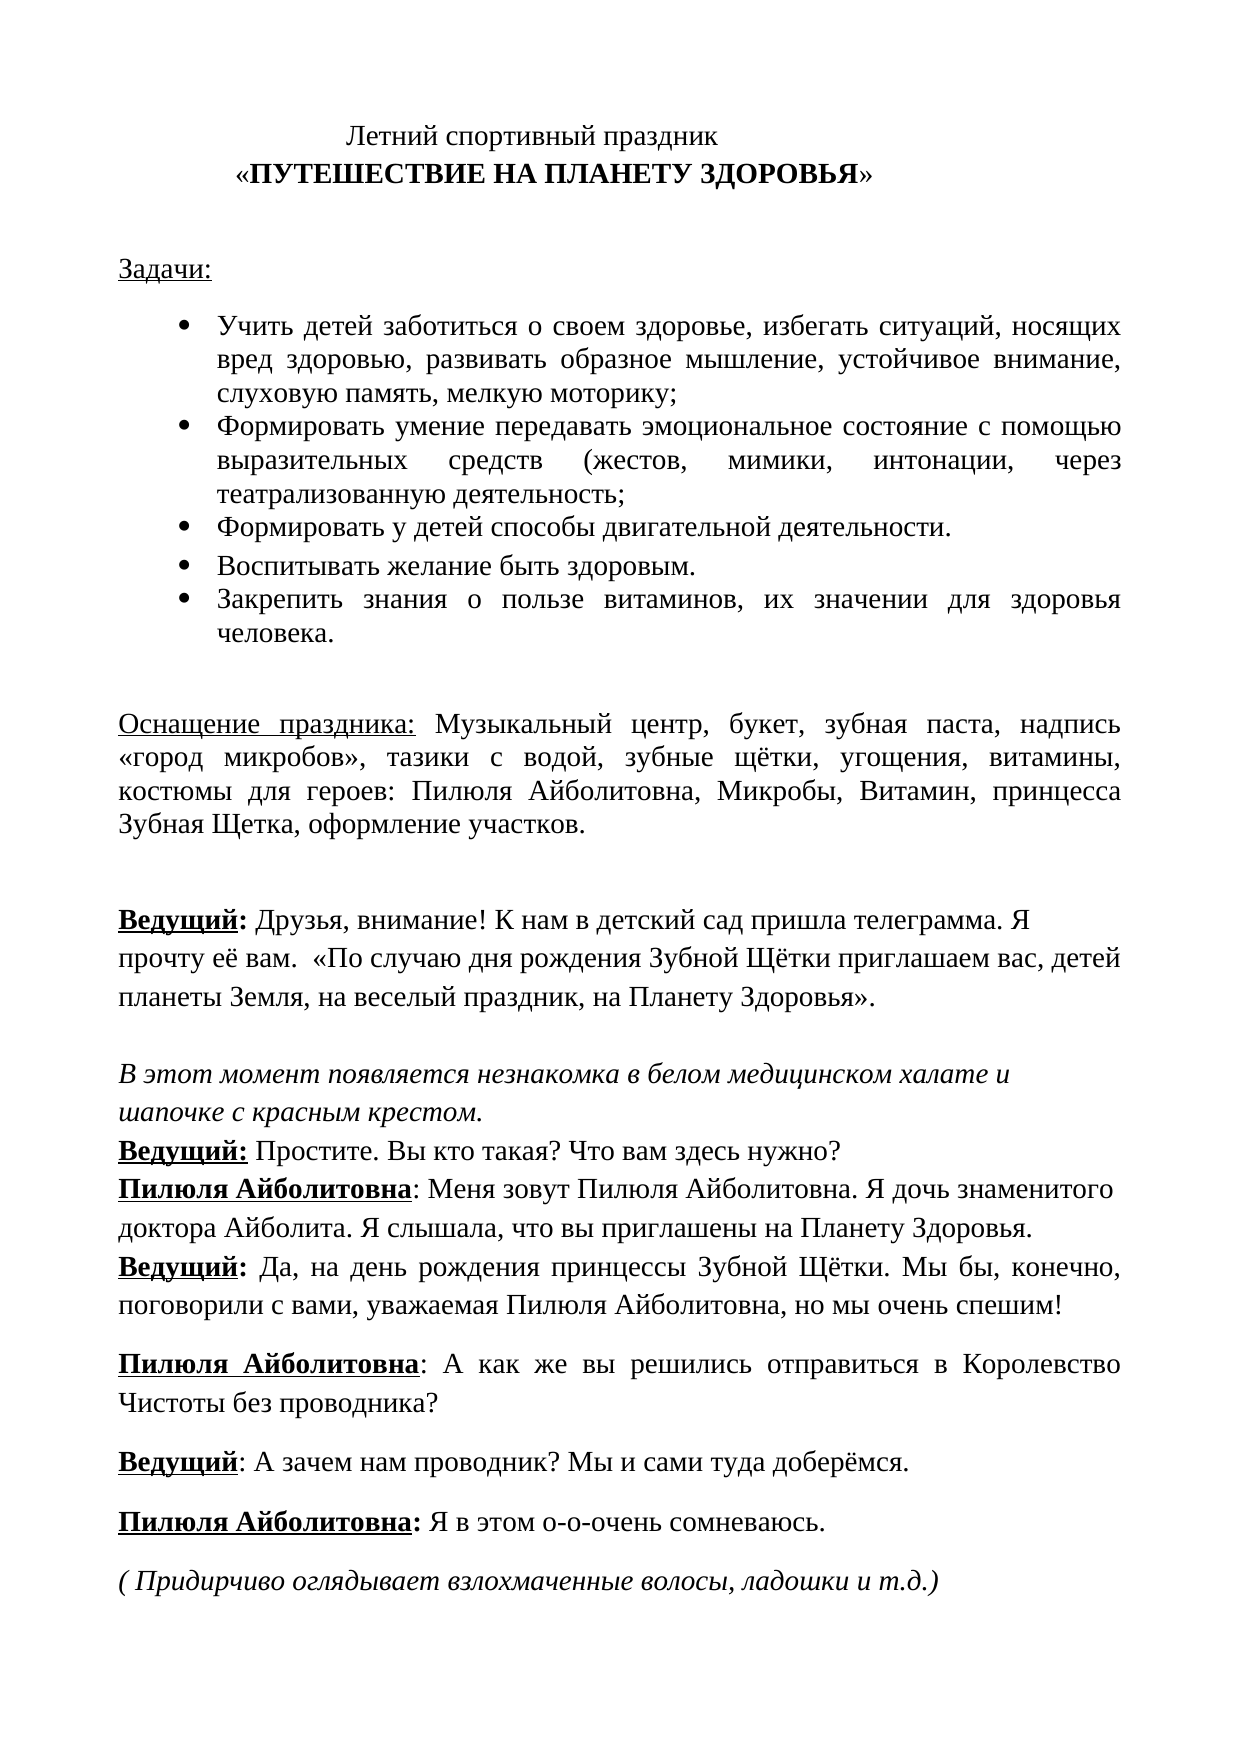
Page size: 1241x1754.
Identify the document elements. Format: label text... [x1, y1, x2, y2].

text Пилюля Айболитовна: А как же вы решились отправиться в Королевство Чистоты без проводника? [118, 1347, 1122, 1419]
text Ведущий: А зачем нам проводник? Мы и сами туда доберёмся. [118, 1444, 1122, 1478]
list Учить детей заботиться о своем здоровье, избегать ситуаций, носящих вред здоровью, развивать образное мышление, устойчивое внимание, слуховую память, мелкую моторику; [179, 308, 1122, 408]
text Пилюля Айболитовна: Меня зовут Пилюля Айболитовна. Я дочь знаменитого доктора Айболита. Я слышала, что вы приглашены на Планету Здоровья. [118, 1172, 1122, 1244]
text Задачи: [118, 251, 1122, 284]
text Ведущий: Простите. Вы кто такая? Что вам здесь нужно? [118, 1133, 1122, 1167]
text Ведущий: Друзья, внимание! К нам в детский сад пришла телеграмма. Я прочту её вам. «По случаю дня рождения Зубной Щётки приглашаем вас, детей планеты Земля, на веселый праздник, на Планету Здоровья». [118, 902, 1122, 1012]
list Воспитывать желание быть здоровым. [179, 548, 1122, 582]
text Летний спортивный праздник [118, 118, 1122, 152]
list Формировать умение передавать эмоциональное состояние с помощью выразительных средств (жестов, мимики, интонации, через театрализованную деятельность; [179, 408, 1122, 509]
list Формировать у детей способы двигательной деятельности. [179, 509, 1122, 543]
text В этот момент появляется незнакомка в белом медицинском халате и шапочке с красным крестом. [118, 1056, 1122, 1128]
text ( Придирчиво оглядывает взлохмаченные волосы, ладошки и т.д.) [118, 1563, 1122, 1597]
text Оснащение праздника: Музыкальный центр, букет, зубная паста, надпись «город микробов», тазики с водой, зубные щётки, угощения, витамины, костюмы для героев: Пилюля Айболитовна, Микробы, Витамин, принцесса Зубная Щетка, оформление участков. [118, 706, 1122, 840]
text Ведущий: Да, на день рождения принцессы Зубной Щётки. Мы бы, конечно, поговорили с вами, уважаемая Пилюля Айболитовна, но мы очень спешим! [118, 1249, 1122, 1321]
list Закрепить знания о пользе витаминов, их значении для здоровья человека. [179, 582, 1122, 649]
text Пилюля Айболитовна: Я в этом о-о-очень сомневаюсь. [118, 1504, 1122, 1537]
text «ПУТЕШЕСТВИЕ НА ПЛАНЕТУ ЗДОРОВЬЯ» [118, 157, 1122, 190]
